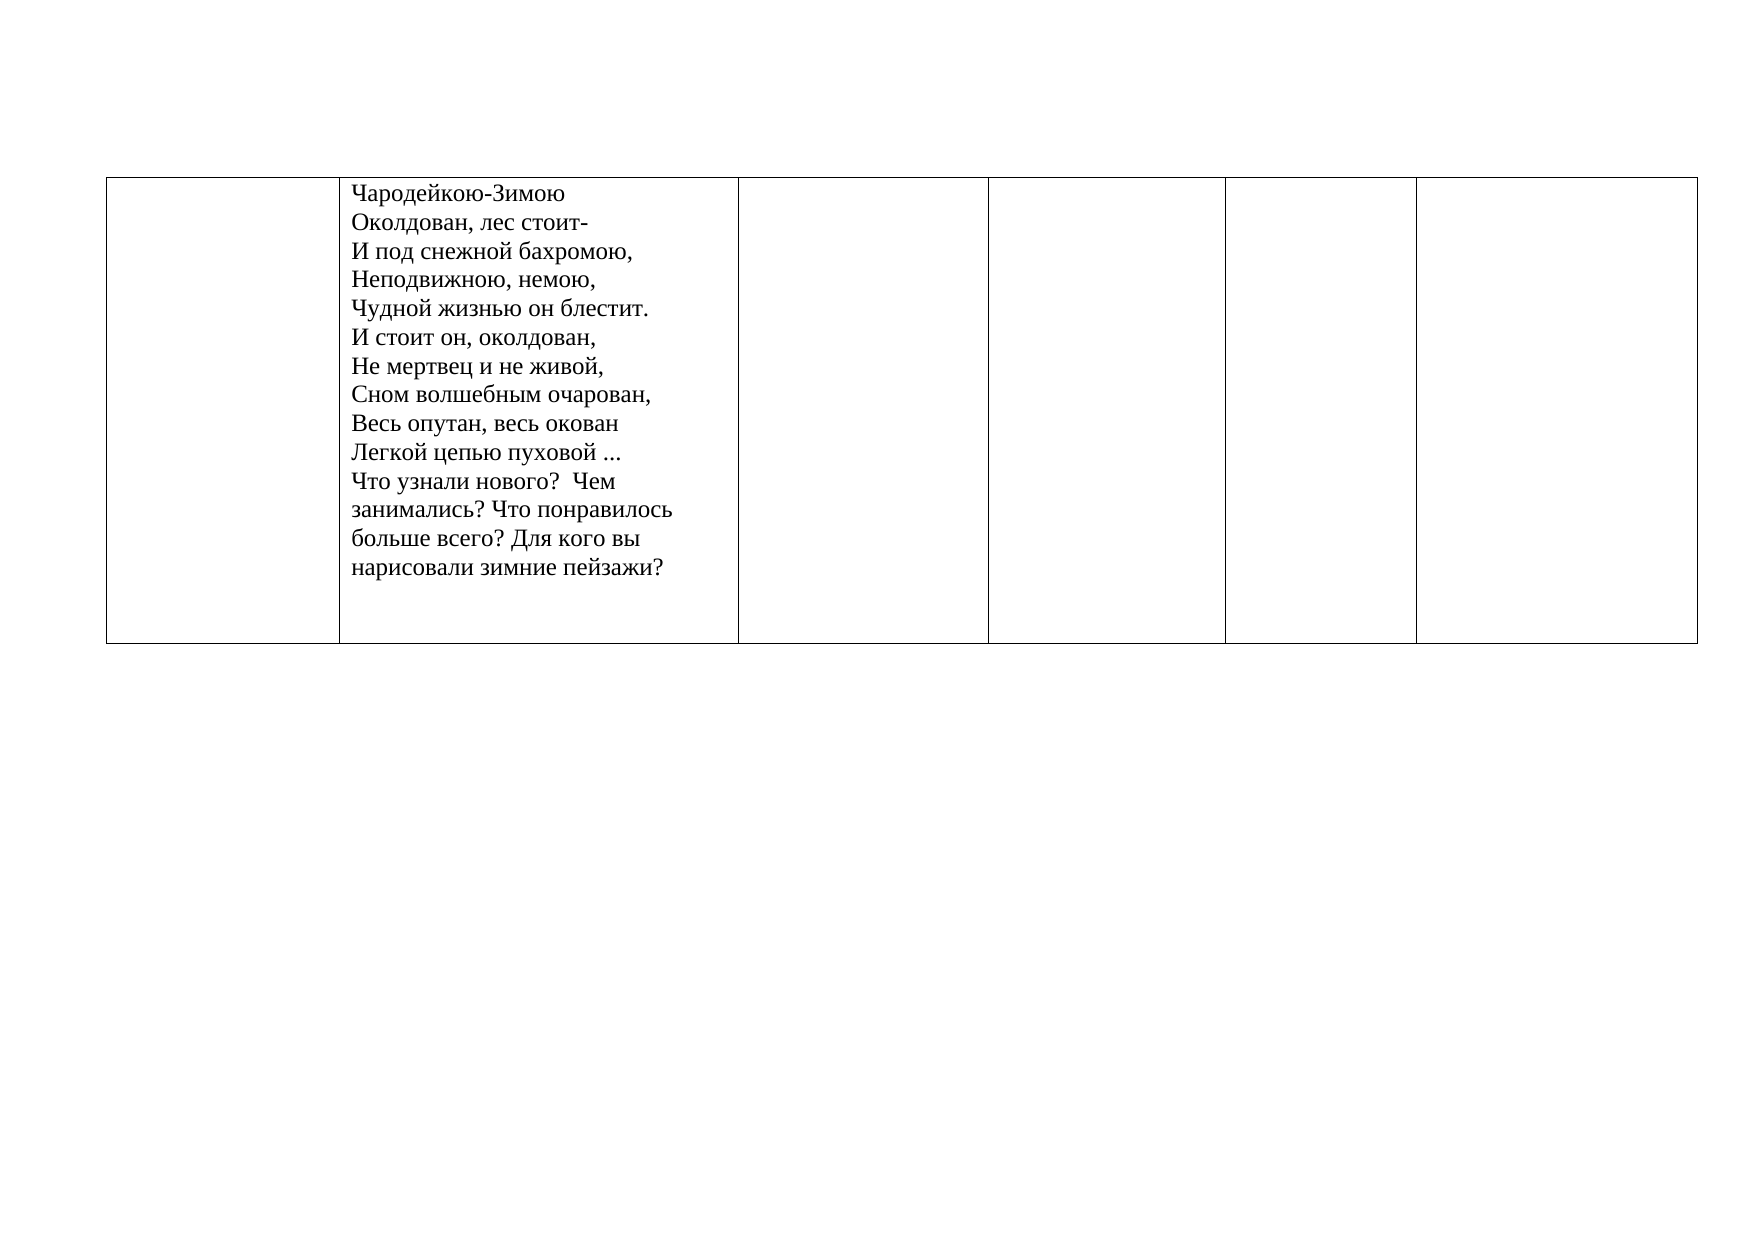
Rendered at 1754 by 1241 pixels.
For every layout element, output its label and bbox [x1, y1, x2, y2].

table_cell [107, 178, 339, 643]
table_cell [1226, 178, 1416, 643]
table_cell [739, 178, 988, 643]
table_cell [1417, 178, 1697, 643]
table_cell [989, 178, 1225, 643]
table_cell [340, 178, 738, 643]
